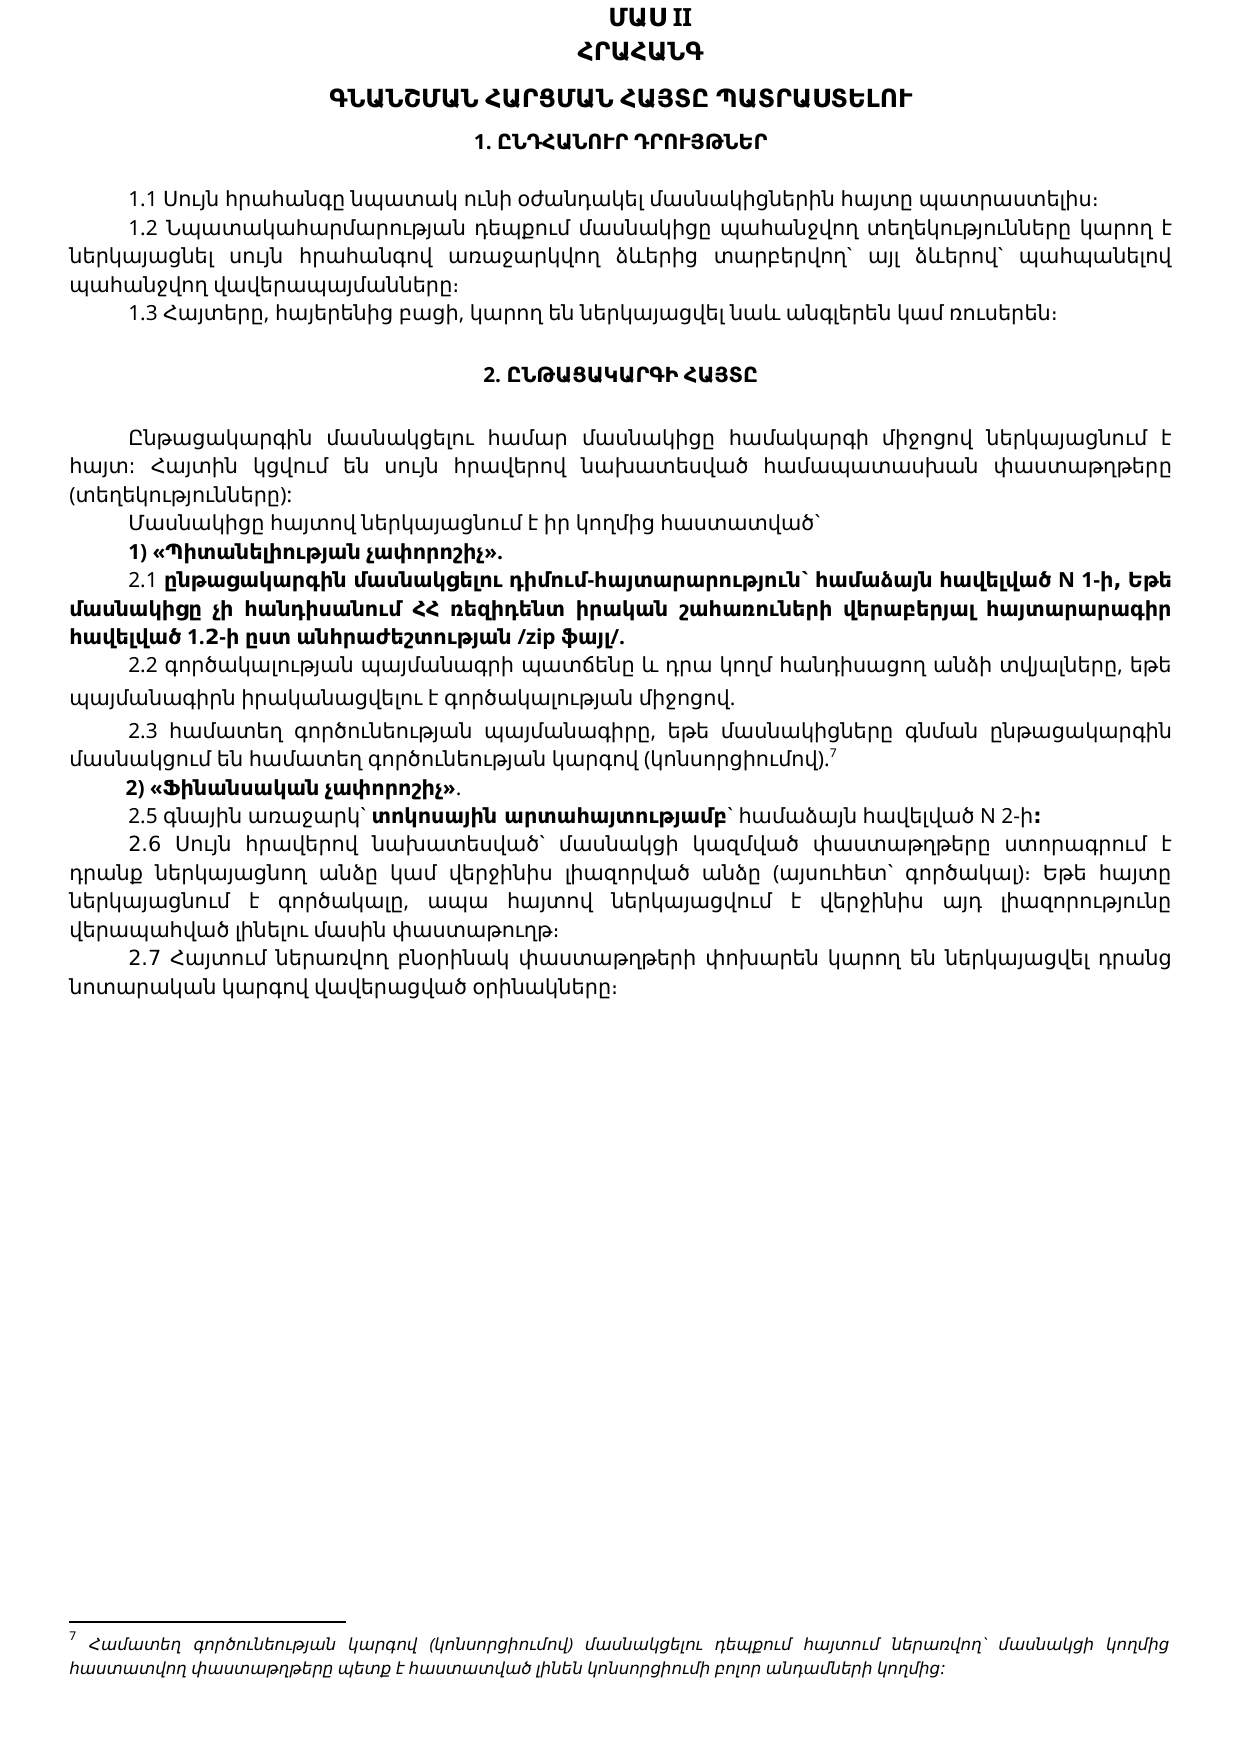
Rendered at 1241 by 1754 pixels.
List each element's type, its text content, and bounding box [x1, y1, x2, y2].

text Մասնակիցը հայտով ներկայացնում է իր կողմից հաստատված` [69, 508, 1172, 537]
text 1. ԸՆԴՀԱՆՈՒՐ ԴՐՈՒՅԹՆԵՐ [69, 127, 1172, 156]
text 2.7 Հայտում ներառվող բնօրինակ փաստաթղթերի փոխարեն կարող են ներկայացվել դրանց նոտարական կարգով վավերացված օրինակները։ [69, 943, 1172, 1000]
text 1.2 Նպատակահարմարության դեպքում մասնակիցը պահանջվող տեղեկությունները կարող է ներկայացնել սույն հրահանգով առաջարկվող ձևերից տարբերվող` այլ ձևերով` պահպանելով պահանջվող վավերապայմանները։ [69, 213, 1172, 298]
text ԳՆԱՆՇՄԱՆ ՀԱՐՑՄԱՆ ՀԱՅՏԸ ՊԱՏՐԱՍՏԵԼՈՒ [69, 81, 1173, 115]
text 2) «Ֆինանսական չափորոշիչ». [69, 773, 1172, 801]
text 2.3 համատեղ գործունեության պայմանագիրը, եթե մասնակիցները գնման ընթացակարգին մասնակցում են համատեղ գործունեության կարգով (կոնսորցիումով). [69, 716, 1172, 773]
text 2.2 գործակալության պայմանագրի պատճենը և դրա կողմ հանդիսացող անձի տվյալները, եթե պայմանագիրն իրականացվելու է գործակալության միջոցով. [69, 651, 1172, 712]
text Ընթացակարգին մասնակցելու համար մասնակիցը համակարգի միջոցով ներկայացնում է հայտ: Հայտին կցվում են սույն հրավերով նախատեսված համապատասխան փաստաթղթերը (տեղեկությունները): [69, 423, 1172, 508]
text 1.1 Սույն հրահանգը նպատակ ունի օժանդակել մասնակիցներին հայտը պատրաստելիս։ [69, 184, 1172, 213]
text 1) «Պիտանելիության չափորոշիչ». [69, 537, 1172, 565]
text 2. ԸՆԹԱՑԱԿԱՐԳԻ ՀԱՅՏԸ [69, 361, 1172, 389]
text 1.3 Հայտերը, հայերենից բացի, կարող են ներկայացվել նաև անգլերեն կամ ռուսերեն։ [69, 298, 1172, 327]
text 2.1 ընթացակարգին մասնակցելու դիմում-հայտարարություն` համաձայն հավելված N 1-ի, Եթե մասնակիցը չի հանդիսանում ՀՀ ռեզիդենտ իրական շահառուների վերաբերյալ հայտարարագիր հավելված 1.2-ի ըստ անհրաժեշտության /zip ֆայլ/. [69, 565, 1172, 651]
text 2.6 Սույն հրավերով նախատեսված` մասնակցի կազմված փաստաթղթերը ստորագրում է դրանք ներկայացնող անձը կամ վերջինիս լիազորված անձը (այսուհետ` գործակալ)։ Եթե հայտը ներկայացնում է գործակալը, ապա հայտով ներկայացվում է վերջինիս այդ լիազորությունը վերապահված լինելու մասին փաստաթուղթ։ [69, 829, 1172, 943]
text ՄԱՍ II [69, 0, 1172, 34]
text ՀՐԱՀԱՆԳ [69, 34, 1173, 68]
text 2.5 գնային առաջարկ` տոկոսային արտահայտությամբ` համաձայն հավելված N 2-ի: [69, 801, 1172, 829]
